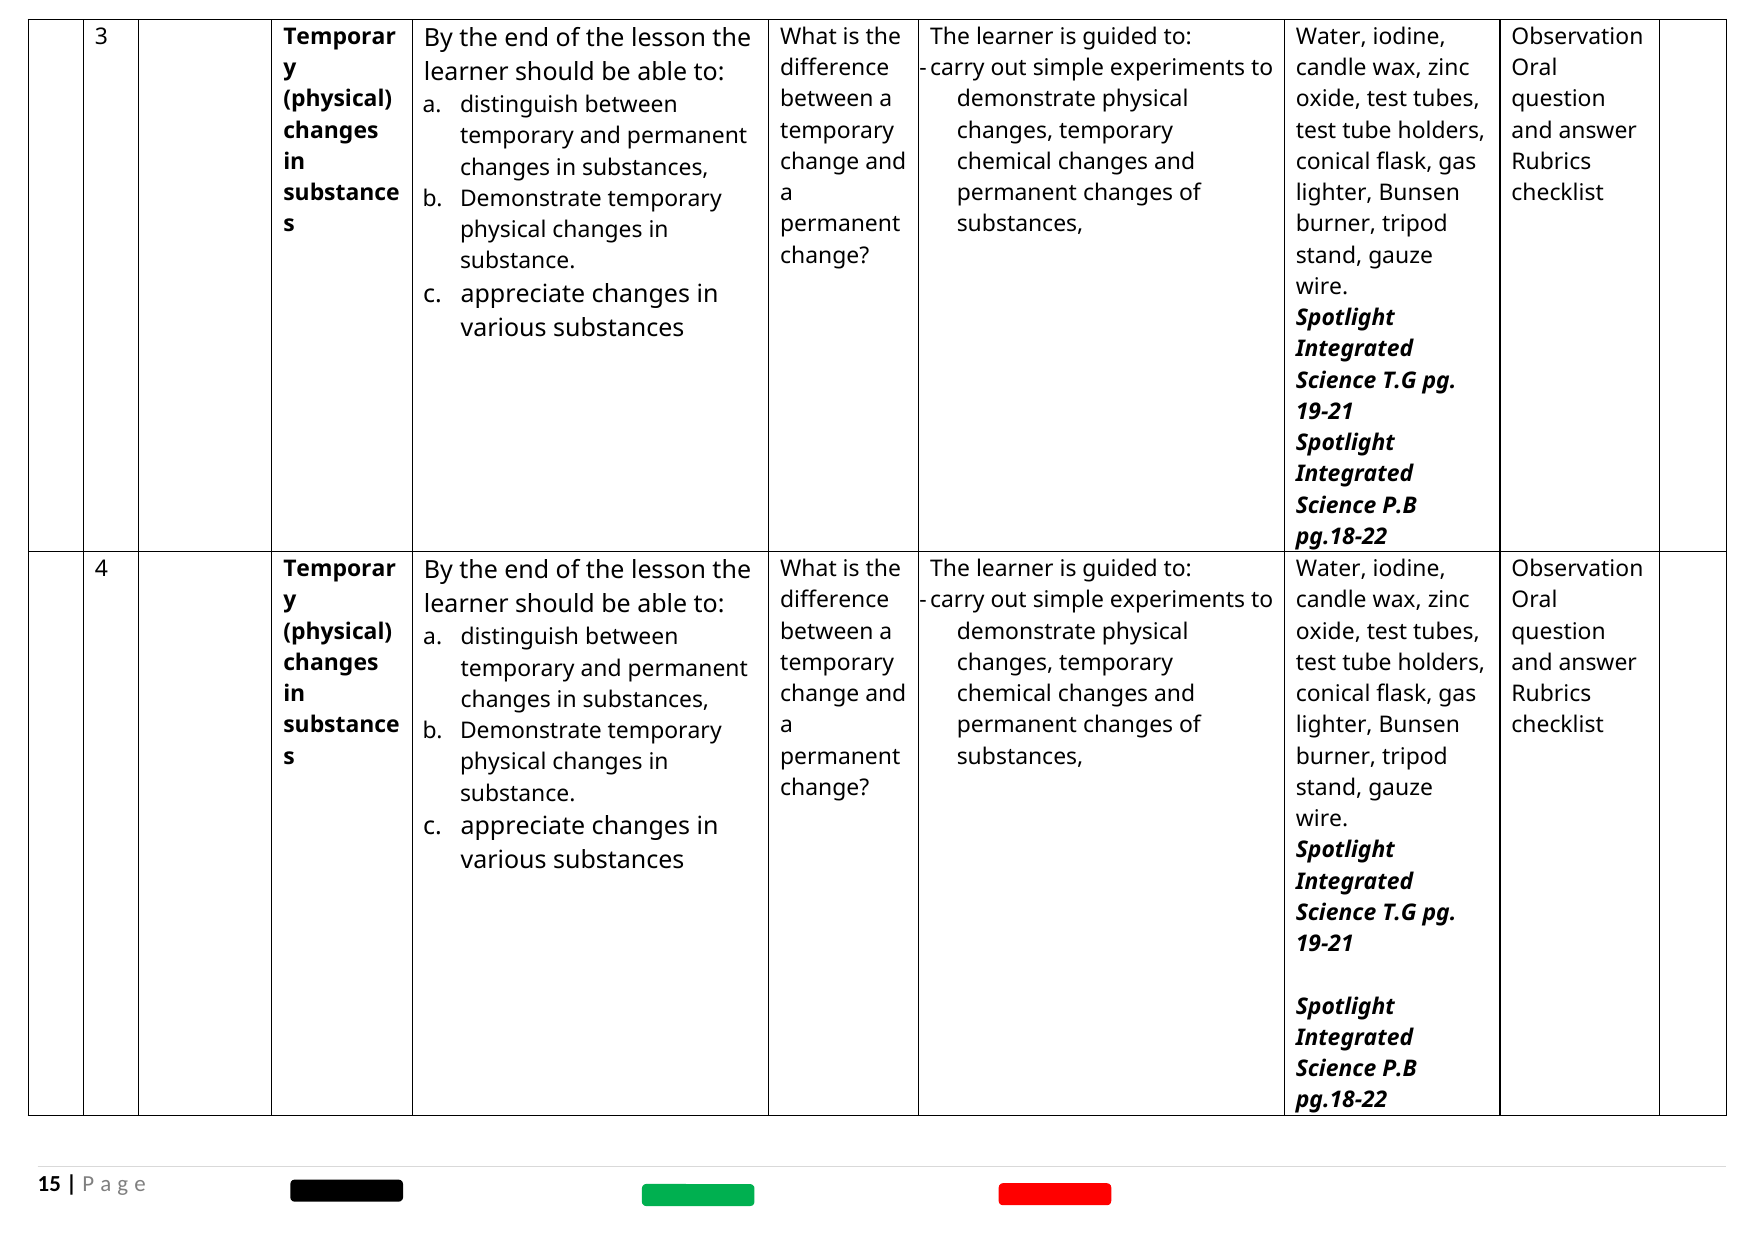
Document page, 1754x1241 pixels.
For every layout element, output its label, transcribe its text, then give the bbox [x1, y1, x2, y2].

table_cell [139, 552, 271, 1114]
table_cell Water, iodine, candle wax, zinc oxide, test tubes, test tube holders, conical flask, gas lighter, Bunsen burner, tripod stand, gauze wire. Spotlight Integrated Science T.G pg. 19-21 Spotlight Integrated Science P.B pg.18-22 [1285, 552, 1499, 1114]
table_cell [1660, 552, 1726, 1114]
table_cell [29, 552, 83, 1114]
table_cell [139, 20, 271, 551]
table_cell Temporary (physical) changes in substances [272, 552, 412, 1114]
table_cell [1501, 552, 1659, 1114]
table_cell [919, 552, 1284, 1114]
table_cell Water, iodine, candle wax, zinc oxide, test tubes, test tube holders, conical flask, gas lighter, Bunsen burner, tripod stand, gauze wire. Spotlight Integrated Science T.G pg. 19-21 Spotlight Integrated Science P.B pg.18-22 [1285, 20, 1499, 551]
table_cell 3 [84, 20, 138, 551]
table_cell [29, 20, 83, 551]
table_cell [413, 552, 768, 1114]
table_cell What is the difference between a temporary change and a permanent change? [769, 20, 918, 551]
table_cell Temporary (physical) changes in substances [272, 20, 412, 551]
table_cell 4 [84, 552, 138, 1114]
table_cell Observation Oral question and answer Rubrics checklist [1501, 20, 1659, 551]
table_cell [769, 552, 918, 1114]
table_cell [1660, 20, 1726, 551]
